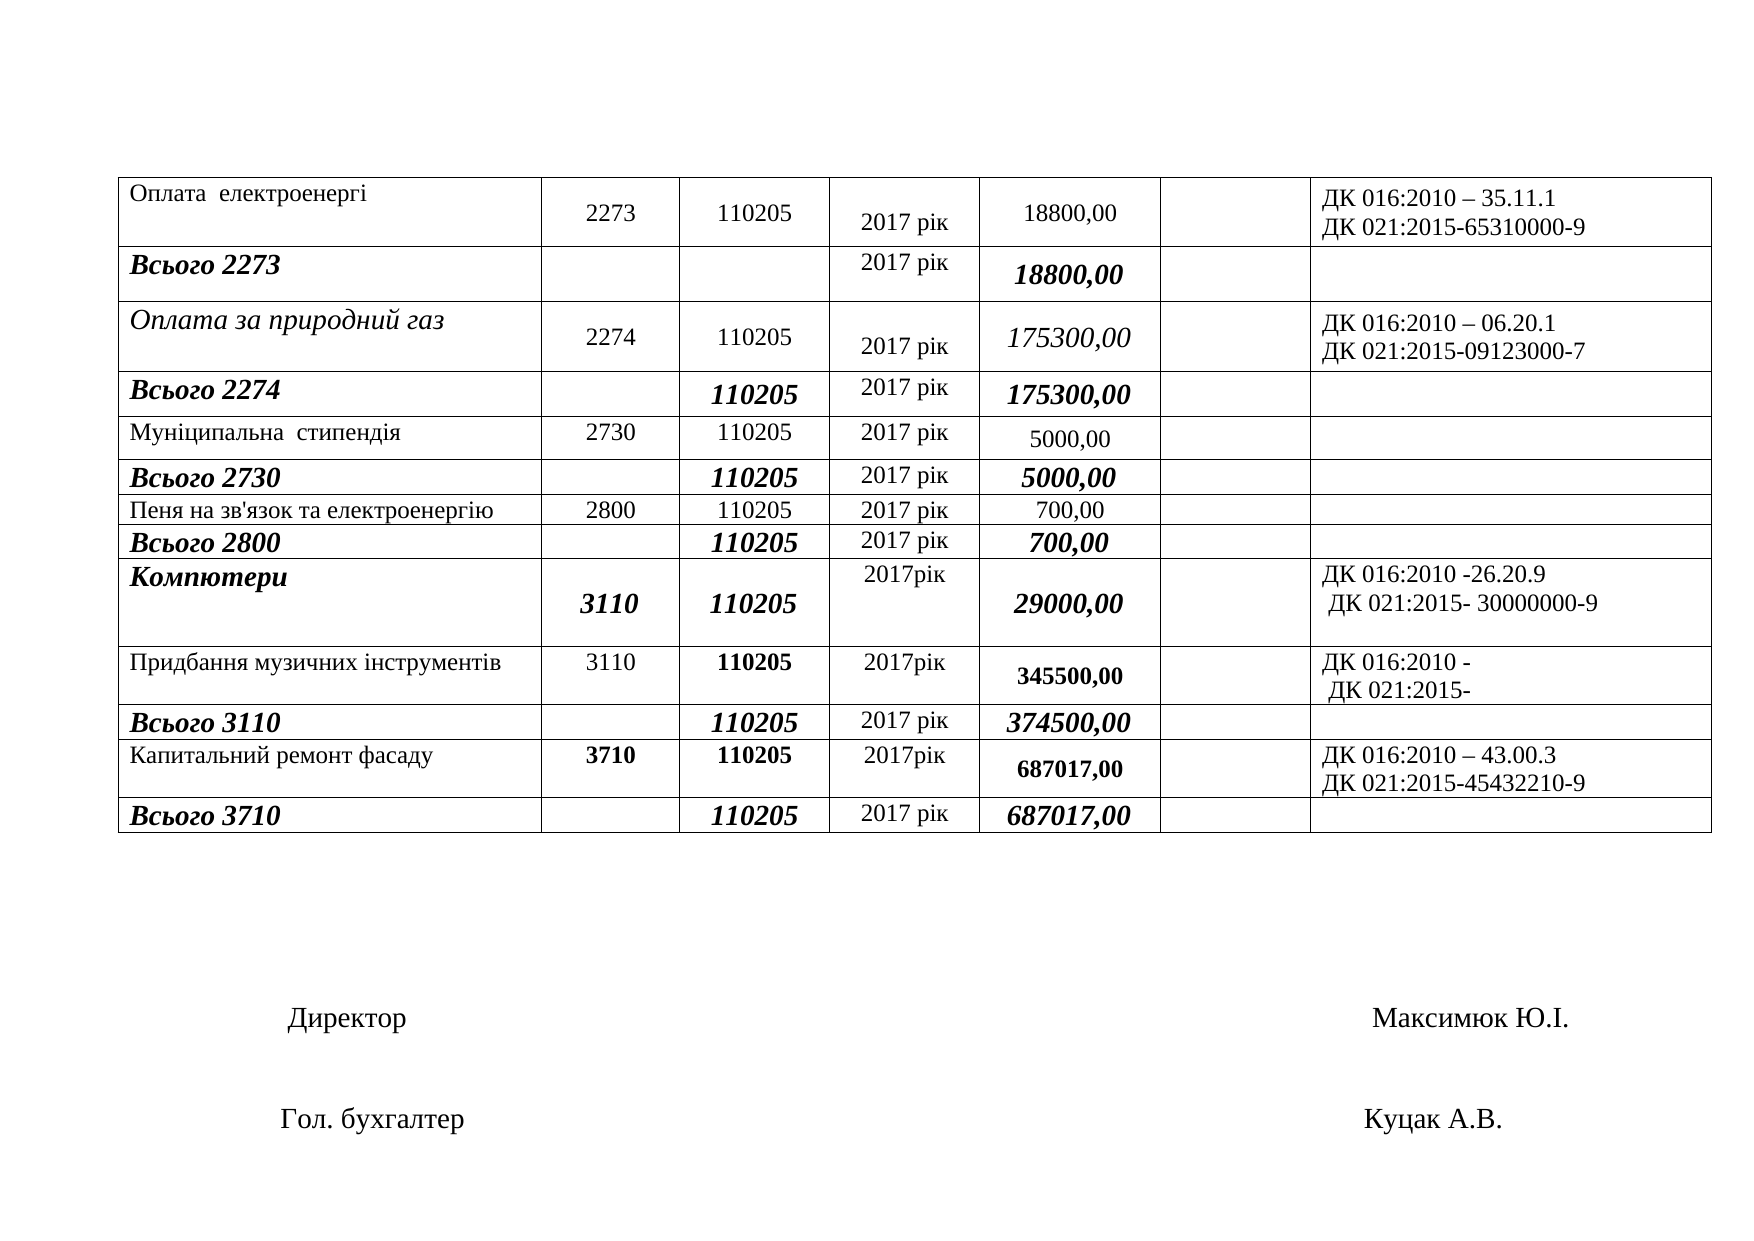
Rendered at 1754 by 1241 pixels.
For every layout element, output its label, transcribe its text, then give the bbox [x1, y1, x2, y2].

table_cell ДК 016:2010 – 35.11.1 ДК 021:2015-65310000-9 [1311, 178, 1711, 246]
table_cell [1161, 798, 1310, 832]
table_cell [542, 372, 679, 416]
table_cell [1311, 417, 1711, 459]
table_cell 687017,00 [980, 798, 1160, 832]
table_cell 2800 [542, 495, 679, 524]
table_cell [1311, 247, 1711, 301]
table_cell 2017рік [830, 647, 979, 704]
table_cell 29000,00 [980, 559, 1160, 646]
table_cell [1311, 460, 1711, 494]
table_cell [542, 460, 679, 494]
table_cell ДК 016:2010 - ДК 021:2015- [1311, 647, 1711, 704]
table_cell Придбання музичних інструментів [119, 647, 541, 704]
table_cell 3710 [542, 740, 679, 797]
table_cell [542, 525, 679, 558]
table_cell 2274 [542, 302, 679, 371]
table_cell 110205 [680, 647, 829, 704]
table_cell 700,00 [980, 495, 1160, 524]
table_cell 2017 рік [830, 798, 979, 832]
table_cell [1161, 460, 1310, 494]
table_cell [1161, 247, 1310, 301]
table_cell 110205 [680, 417, 829, 459]
table_cell Компютери [119, 559, 541, 646]
table_cell 2017 рік [830, 495, 979, 524]
table_cell 2017 рік [830, 247, 979, 301]
table_cell Оплата за природний газ [119, 302, 541, 371]
table_cell Всього 2730 [119, 460, 541, 494]
table_cell [1161, 559, 1310, 646]
table_cell 2017 рік [830, 705, 979, 739]
table_cell Пеня на зв'язок та електроенергію [119, 495, 541, 524]
table_cell 687017,00 [980, 740, 1160, 797]
table_cell 110205 [680, 525, 829, 558]
table_cell Капитальний ремонт фасаду [119, 740, 541, 797]
table_cell 2017рік [830, 559, 979, 646]
table_cell 18800,00 [980, 247, 1160, 301]
table_cell 175300,00 [980, 302, 1160, 371]
table_cell 3110 [542, 559, 679, 646]
table_cell 18800,00 [980, 178, 1160, 246]
table_cell 345500,00 [980, 647, 1160, 704]
table_cell [1161, 740, 1310, 797]
table_cell Всього 3110 [119, 705, 541, 739]
table_cell [1311, 525, 1711, 558]
table_cell 110205 [680, 495, 829, 524]
table_cell 110205 [680, 705, 829, 739]
table_cell 2017 рік [830, 417, 979, 459]
table_cell [1161, 495, 1310, 524]
table_cell Всього 2274 [119, 372, 541, 416]
table_cell 3110 [542, 647, 679, 704]
table_cell Всього 2800 [119, 525, 541, 558]
table_cell [1311, 798, 1711, 832]
table_cell 374500,00 [980, 705, 1160, 739]
table_cell Всього 2273 [119, 247, 541, 301]
table_cell Всього 3710 [119, 798, 541, 832]
table_cell 110205 [680, 798, 829, 832]
table_cell [1161, 647, 1310, 704]
table_cell Муніципальна стипендія [119, 417, 541, 459]
table_cell [680, 247, 829, 301]
table_cell [1311, 372, 1711, 416]
table_cell [542, 247, 679, 301]
table_cell [1161, 302, 1310, 371]
table_cell 2017рік [830, 740, 979, 797]
table_cell [1161, 417, 1310, 459]
table_cell 700,00 [980, 525, 1160, 558]
table_cell [1311, 705, 1711, 739]
table_cell ДК 016:2010 – 06.20.1 ДК 021:2015-09123000-7 [1311, 302, 1711, 371]
table_cell 110205 [680, 740, 829, 797]
table_cell 2017 рік [830, 178, 979, 246]
table_cell 5000,00 [980, 417, 1160, 459]
table_cell [1161, 525, 1310, 558]
table_cell 2017 рік [830, 525, 979, 558]
table_cell 110205 [680, 460, 829, 494]
table_cell 5000,00 [980, 460, 1160, 494]
table_cell 110205 [680, 178, 829, 246]
table_cell [1161, 705, 1310, 739]
text Директор Максимюк Ю.І. [192, 1001, 1636, 1034]
table_cell 2017 рік [830, 372, 979, 416]
table_cell 2273 [542, 178, 679, 246]
table_cell [1161, 178, 1310, 246]
table_cell 110205 [680, 372, 829, 416]
text Гол. бухгалтер Куцак А.В. [192, 1101, 1636, 1135]
table_cell [542, 798, 679, 832]
table_cell 110205 [680, 559, 829, 646]
table_cell Оплата електроенергі [119, 178, 541, 246]
table_cell 175300,00 [980, 372, 1160, 416]
table_cell 2017 рік [830, 460, 979, 494]
table_cell [542, 705, 679, 739]
table_cell 2730 [542, 417, 679, 459]
table_cell 2017 рік [830, 302, 979, 371]
table_cell 110205 [680, 302, 829, 371]
table_cell [1311, 495, 1711, 524]
table_cell ДК 016:2010 -26.20.9 ДК 021:2015- 30000000-9 [1311, 559, 1711, 646]
table_cell ДК 016:2010 – 43.00.3 ДК 021:2015-45432210-9 [1311, 740, 1711, 797]
table_cell [1161, 372, 1310, 416]
